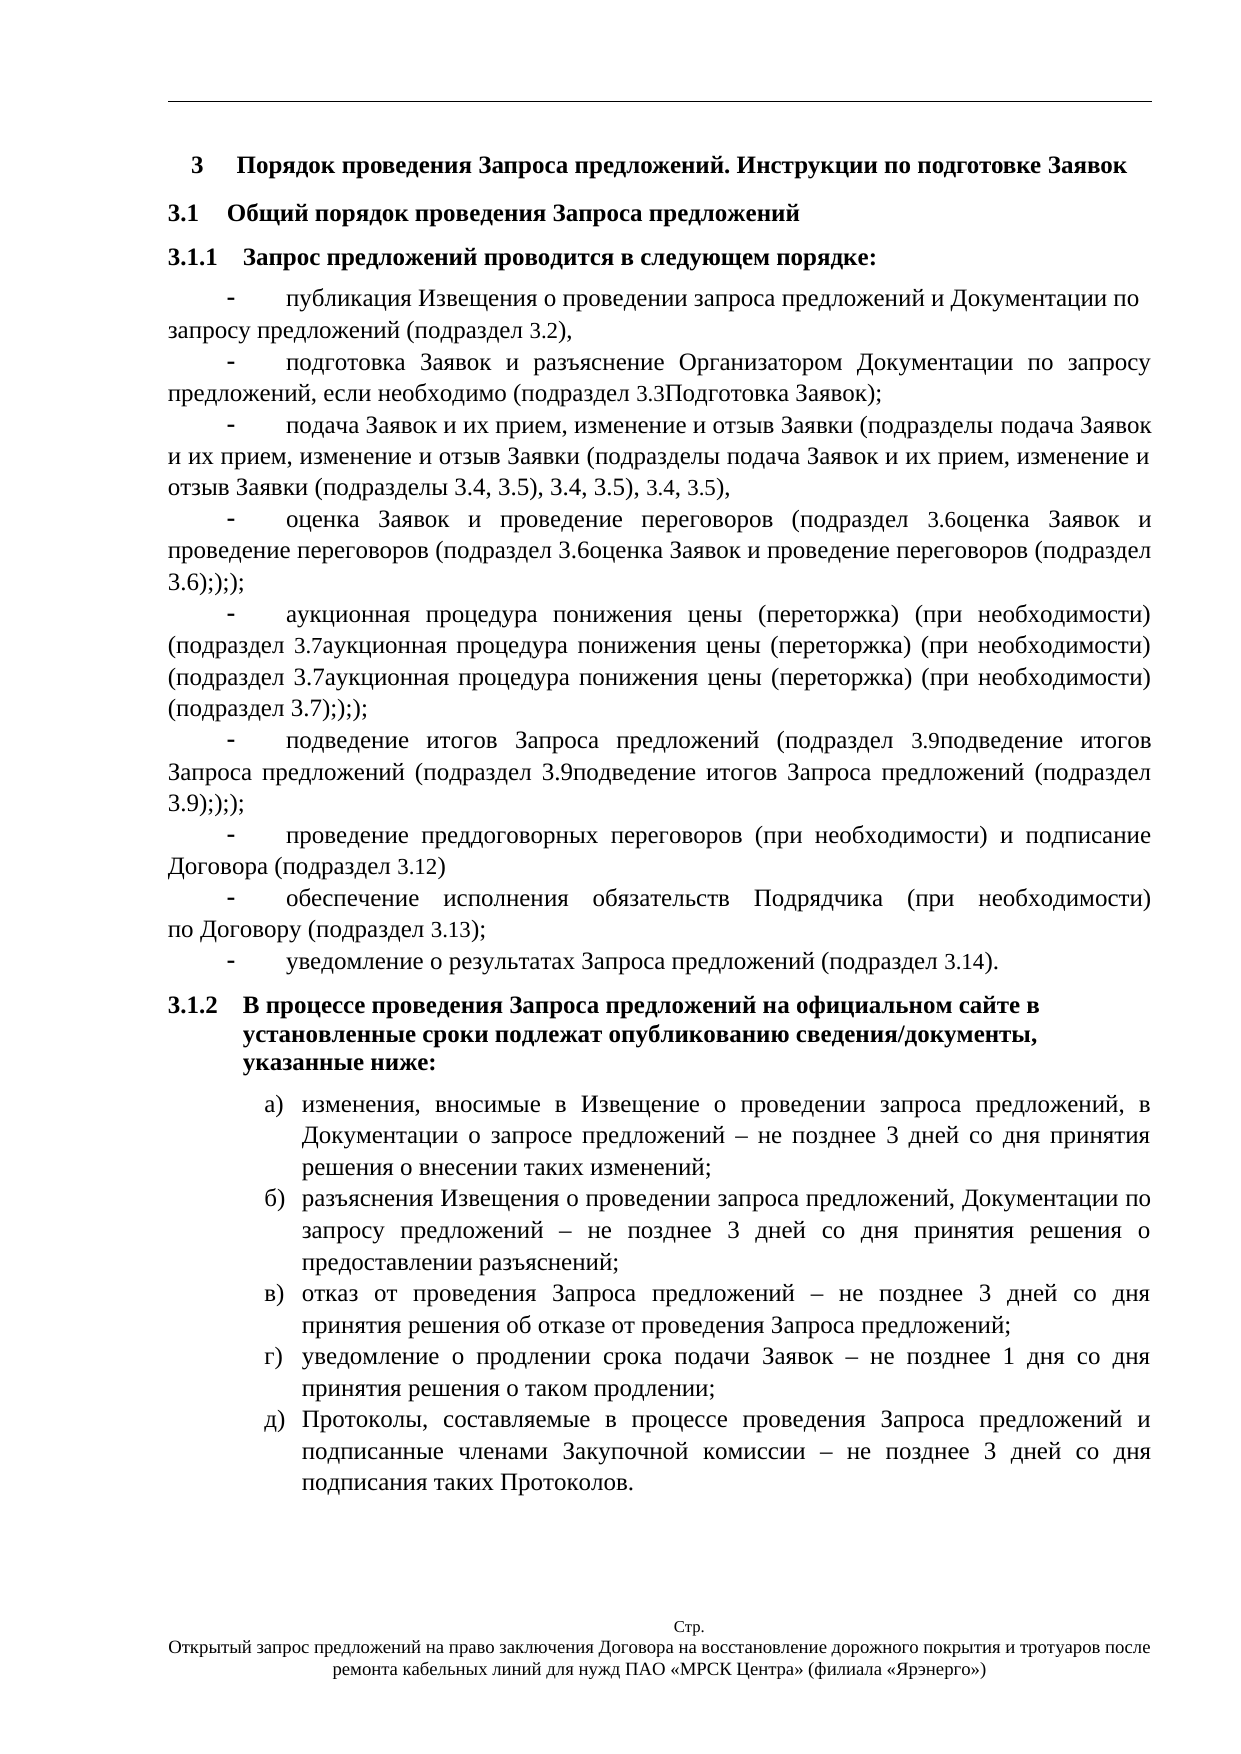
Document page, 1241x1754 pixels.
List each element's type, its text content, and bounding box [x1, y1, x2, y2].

list подведение итогов Запроса предложений (подраздел 3.9); [168, 725, 1152, 817]
list аукционная процедура понижения цены (переторжка) (при необходимости) (подраздел 3.7); [168, 599, 1152, 722]
subtitle Запрос предложений проводится в следующем порядке: [168, 242, 1152, 271]
list изменения, вносимые в Извещение о проведении запроса предложений, в Документации о запросе предложений – не позднее 3 дней со дня принятия решения о внесении таких изменений; [264, 1089, 1152, 1181]
subtitle Общий порядок проведения Запроса предложений [168, 198, 1152, 227]
list подача Заявок и их прием, изменение и отзыв Заявки (подразделы 3.4, 3.5), [168, 410, 1152, 501]
list уведомление о продлении срока подачи Заявок – не позднее 1 дня со дня принятия решения о таком продлении; [264, 1341, 1152, 1402]
subtitle В процессе проведения Запроса предложений на официальном сайте в установленные сроки подлежат опубликованию сведения/документы, указанные ниже: [168, 990, 1152, 1076]
list Протоколы, составляемые в процессе проведения Запроса предложений и подписанные членами Закупочной комиссии – не позднее 3 дней со дня подписания таких Протоколов. [264, 1404, 1152, 1496]
list публикация Извещения о проведении запроса предложений и Документации по запросу предложений (подраздел 3.2), [168, 283, 1152, 344]
subtitle Порядок проведения Запроса предложений. Инструкции по подготовке Заявок [166, 150, 1152, 179]
list проведение преддоговорных переговоров (при необходимости) и подписание Договора (подраздел 3.12) [168, 820, 1152, 880]
list оценка Заявок и проведение переговоров (подраздел 3.6); [168, 504, 1152, 596]
list подготовка Заявок и разъяснение Организатором Документации по запросу предложений, если необходимо (подраздел 3.3); [168, 347, 1152, 407]
list уведомление о результатах Запроса предложений (подраздел 3.14). [168, 946, 1152, 975]
list отказ от проведения Запроса предложений – не позднее 3 дней со дня принятия решения об отказе от проведения Запроса предложений; [264, 1278, 1152, 1338]
list разъяснения Извещения о проведении запроса предложений, Документации по запросу предложений – не позднее 3 дней со дня принятия решения о предоставлении разъяснений; [264, 1183, 1152, 1275]
list обеспечение исполнения обязательств Подрядчика (при необходимости) по Договору (подраздел 3.13); [168, 883, 1152, 943]
